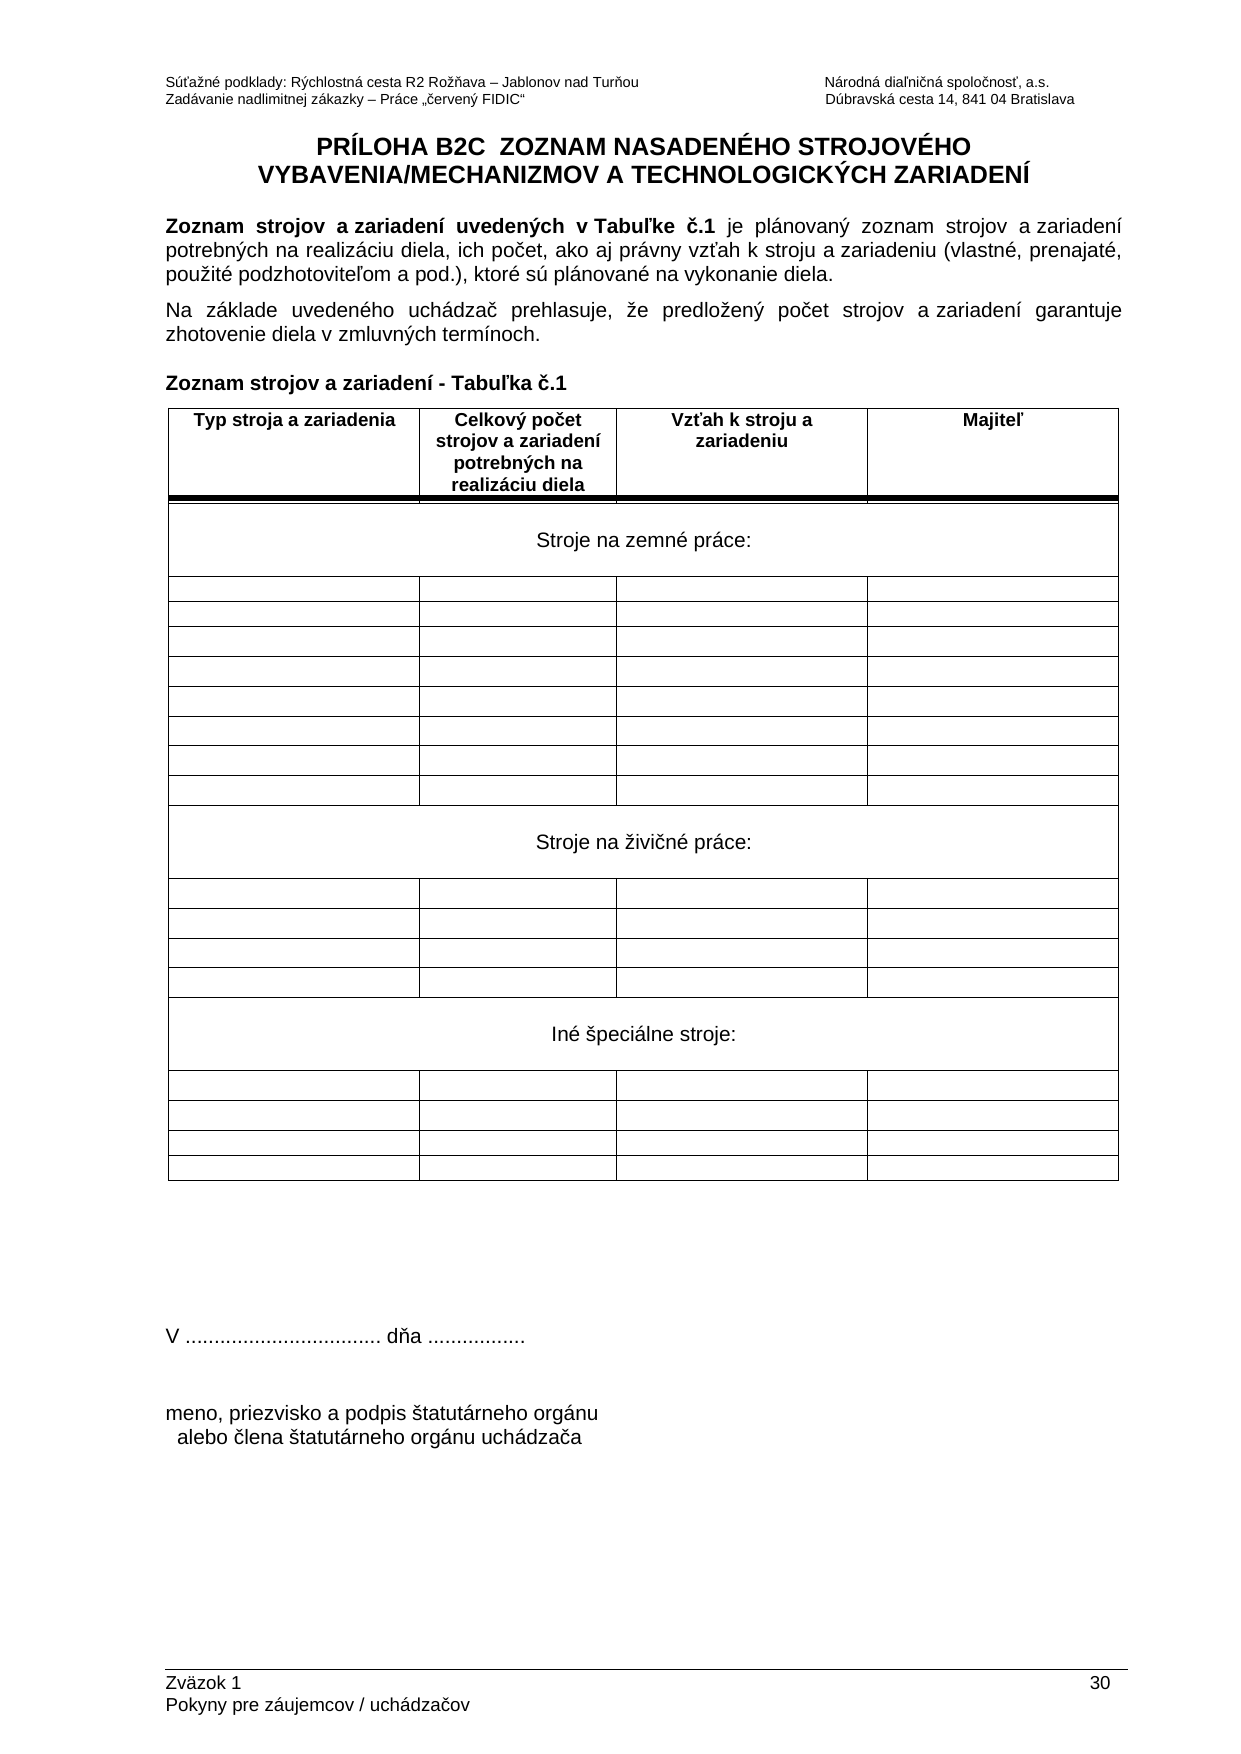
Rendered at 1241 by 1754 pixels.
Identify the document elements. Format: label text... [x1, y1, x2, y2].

table_cell [617, 968, 867, 997]
table_cell [420, 1156, 616, 1179]
table_cell [617, 776, 867, 805]
table_cell [617, 657, 867, 686]
table_cell [617, 909, 867, 937]
table_cell [420, 577, 616, 601]
table_cell [617, 1156, 867, 1179]
table_cell [169, 687, 419, 716]
table_cell [617, 879, 867, 908]
table_cell [617, 577, 867, 601]
table_cell [617, 1071, 867, 1100]
table_cell [617, 602, 867, 626]
table_cell [420, 1071, 616, 1100]
table_cell [169, 939, 419, 967]
table_cell [169, 909, 419, 937]
table_cell [420, 717, 616, 745]
table_cell [169, 879, 419, 908]
table_cell [868, 627, 1118, 656]
table_cell Iné špeciálne stroje: [169, 998, 1118, 1070]
table_cell [868, 939, 1118, 967]
text Na základe uvedeného uchádzač prehlasuje, že predložený počet strojov a zariadení garantuje zhotovenie diela v zmluvných termínoch. [165, 298, 1122, 346]
table_cell [868, 687, 1118, 716]
table_cell [868, 1156, 1118, 1179]
table_cell [420, 627, 616, 656]
table_header Vzťah k stroju a zariadeniu [617, 409, 867, 495]
table_cell [868, 776, 1118, 805]
table_cell [169, 717, 419, 745]
table_cell [169, 1071, 419, 1100]
table_cell [420, 1131, 616, 1154]
table_cell [169, 746, 419, 775]
table_cell [169, 1101, 419, 1129]
table_cell [420, 968, 616, 997]
text alebo člena štatutárneho orgánu uchádzača [165, 1425, 1122, 1449]
table_cell [868, 879, 1118, 908]
table_cell [169, 577, 419, 601]
table_cell [617, 746, 867, 775]
table_cell [868, 577, 1118, 601]
table_cell [868, 1131, 1118, 1154]
table_cell [868, 968, 1118, 997]
table_cell [420, 602, 616, 626]
table_cell [868, 1101, 1118, 1129]
table_cell [617, 939, 867, 967]
table_cell [617, 1131, 867, 1154]
table_cell [420, 939, 616, 967]
table_cell [169, 602, 419, 626]
table_cell [420, 879, 616, 908]
table_cell [868, 909, 1118, 937]
table_cell [169, 657, 419, 686]
table_cell [169, 776, 419, 805]
table_cell [420, 657, 616, 686]
table_cell [868, 1071, 1118, 1100]
table_cell Stroje na živičné práce: [169, 806, 1118, 878]
table_cell [868, 717, 1118, 745]
table_cell [420, 687, 616, 716]
text Zoznam strojov a zariadení uvedených v Tabuľke č.1 je plánovaný zoznam strojov a zariadení potrebných na realizáciu diela, ich počet, ako aj právny vzťah k stroju a zariadeniu (vlastné, prenajaté, použité podzhotoviteľom a pod.), ktoré sú plánované na vykonanie diela. [165, 214, 1122, 286]
table_cell [420, 909, 616, 937]
table_cell [169, 1156, 419, 1179]
table_header Typ stroja a zariadenia [169, 409, 419, 495]
table_cell [868, 602, 1118, 626]
text meno, priezvisko a podpis štatutárneho orgánu [165, 1401, 1122, 1425]
table_cell [420, 1101, 616, 1129]
table_cell [169, 968, 419, 997]
table_header Celkový počet strojov a zariadení potrebných na realizáciu diela [420, 409, 616, 495]
table_cell Stroje na zemné práce: [169, 504, 1118, 576]
text Príloha b2C ZOZNAM NASADENÉHO STROJOVÉHO VYBAVENIA/MECHANIZMOV A TECHNOLOGICKÝCH ZARIADENÍ [165, 131, 1122, 189]
table_cell [868, 657, 1118, 686]
text Zoznam strojov a zariadení - Tabuľka č.1 [165, 371, 1122, 395]
table_cell [420, 746, 616, 775]
table_cell [617, 687, 867, 716]
table_cell [420, 776, 616, 805]
table_cell [617, 1101, 867, 1129]
text V .................................. dňa ................. [165, 1324, 1122, 1348]
table_cell [169, 1131, 419, 1154]
table_cell [868, 746, 1118, 775]
table_cell [169, 627, 419, 656]
table_cell [617, 627, 867, 656]
table_header Majiteľ [868, 409, 1118, 495]
table_cell [617, 717, 867, 745]
